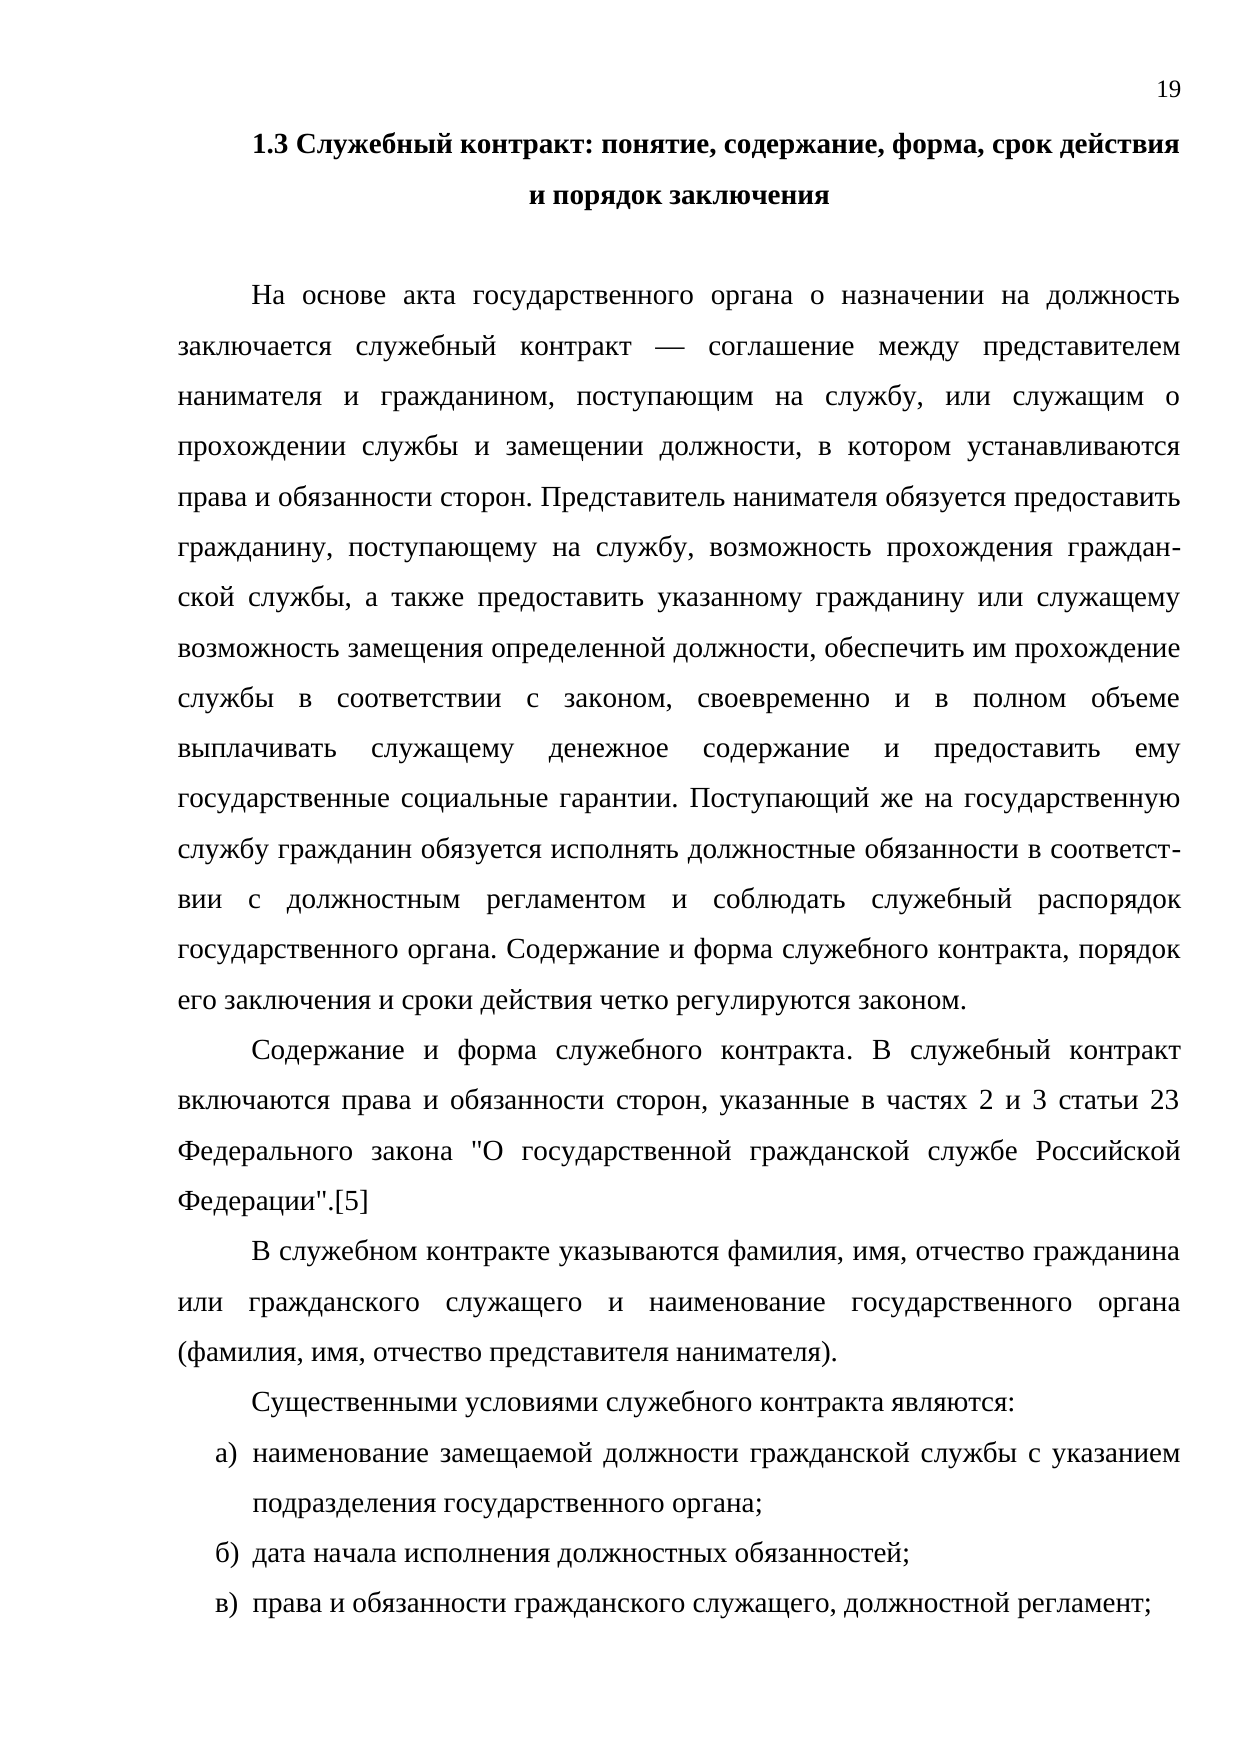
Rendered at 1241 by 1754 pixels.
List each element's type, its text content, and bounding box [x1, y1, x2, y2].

text Содержание и форма служебного контракта. В служебный контракт включаются права и обязанности сторон, указанные в частях 2 и 3 статьи 23 Федерального закона "О государственной гражданской службе Российской Федерации".[5] [177, 1032, 1181, 1217]
list права и обязанности гражданского служащего, должностной регламент; [215, 1586, 1181, 1619]
list дата начала исполнения должностных обязанностей; [215, 1535, 1181, 1569]
text 1.3 Служебный контракт: понятие, содержание, форма, срок действия и порядок заключения [177, 127, 1181, 210]
text Существенными условиями служебного контракта являются: [177, 1384, 1181, 1418]
text На основе акта государственного органа о назначении на должность заключается служебный контракт — соглашение между представителем нанимателя и гражданином, поступающим на службу, или служащим о прохождении службы и замещении должности, в котором устанавливаются права и обязанности сторон. Представитель нанимателя обязуется предоставить гражданину, поступающему на службу, возможность прохождения гражданской службы, а также предоставить указанному гражданину или служащему возможность замещения определенной должности, обеспечить им прохождение службы в соответствии с законом, своевременно и в полном объеме выплачивать служащему денежное содержание и предоставить ему государственные социальные гарантии. Поступающий же на государственную службу гражданин обязуется исполнять должностные обязанности в соответствии с должностным регламентом и соблюдать служебный распорядок государственного органа. Содержание и форма служебного контракта, порядок его заключения и сроки действия четко регулируются законом. [177, 277, 1181, 1015]
text В служебном контракте указываются фамилия, имя, отчество гражданина или гражданского служащего и наименование государственного органа (фамилия, имя, отчество представителя нанимателя). [177, 1233, 1181, 1368]
list наименование замещаемой должности гражданской службы с указанием подразделения государственного органа; [215, 1435, 1181, 1518]
